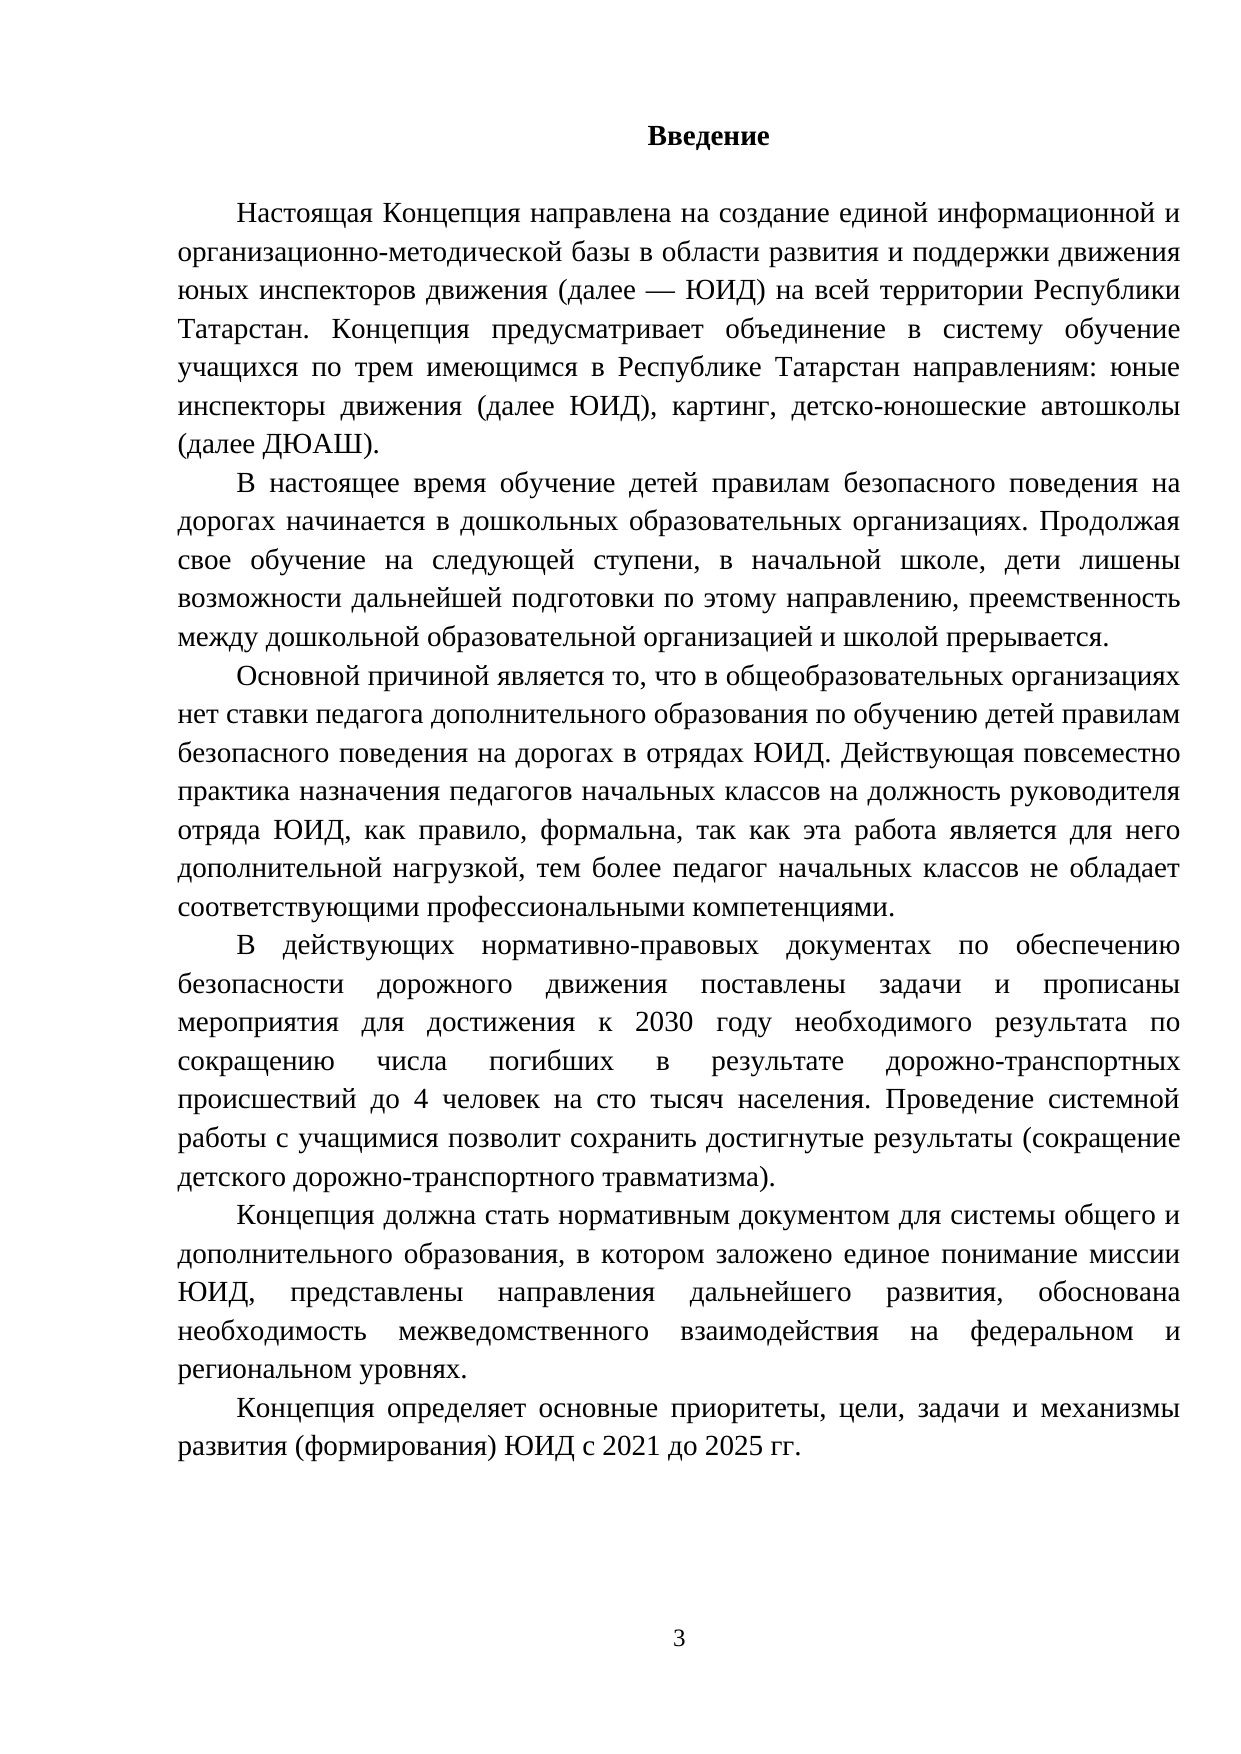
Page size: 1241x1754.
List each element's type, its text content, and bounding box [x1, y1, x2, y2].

text Концепция должна стать нормативным документом для системы общего и дополнительного образования, в котором заложено единое понимание миссии ЮИД, представлены направления дальнейшего развития, обоснована необходимость межведомственного взаимодействия на федеральном и региональном уровнях. [177, 1197, 1181, 1385]
text Основной причиной является то, что в общеобразовательных организациях нет ставки педагога дополнительного образования по обучению детей правилам безопасного поведения на дорогах в отрядах ЮИД. Действующая повсеместно практика назначения педагогов начальных классов на должность руководителя отряда ЮИД, как правило, формальна, так как эта работа является для него дополнительной нагрузкой, тем более педагог начальных классов не обладает соответствующими профессиональными компетенциями. [177, 658, 1181, 922]
text Настоящая Концепция направлена на создание единой информационной и организационно-методической базы в области развития и поддержки движения юных инспекторов движения (далее — ЮИД) на всей территории Республики Татарстан. Концепция предусматривает объединение в систему обучение учащихся по трем имеющимся в Республике Татарстан направлениям: юные инспекторы движения (далее ЮИД), картинг, детско-юношеские автошколы (далее ДЮАШ). [177, 195, 1181, 460]
text Концепция определяет основные приоритеты, цели, задачи и механизмы развития (формирования) ЮИД с 2021 до 2025 гг. [177, 1390, 1181, 1462]
text В настоящее время обучение детей правилам безопасного поведения на дорогах начинается в дошкольных образовательных организациях. Продолжая свое обучение на следующей ступени, в начальной школе, дети лишены возможности дальнейшей подготовки по этому направлению, преемственность между дошкольной образовательной организацией и школой прерывается. [177, 465, 1181, 653]
text В действующих нормативно-правовых документах по обеспечению безопасности дорожного движения поставлены задачи и прописаны мероприятия для достижения к 2030 году необходимого результата по сокращению числа погибших в результате дорожно-транспортных происшествий до 4 человек на сто тысяч населения. Проведение системной работы с учащимися позволит сохранить достигнутые результаты (сокращение детского дорожно-транспортного травматизма). [177, 927, 1181, 1192]
list Введение [177, 118, 1181, 152]
